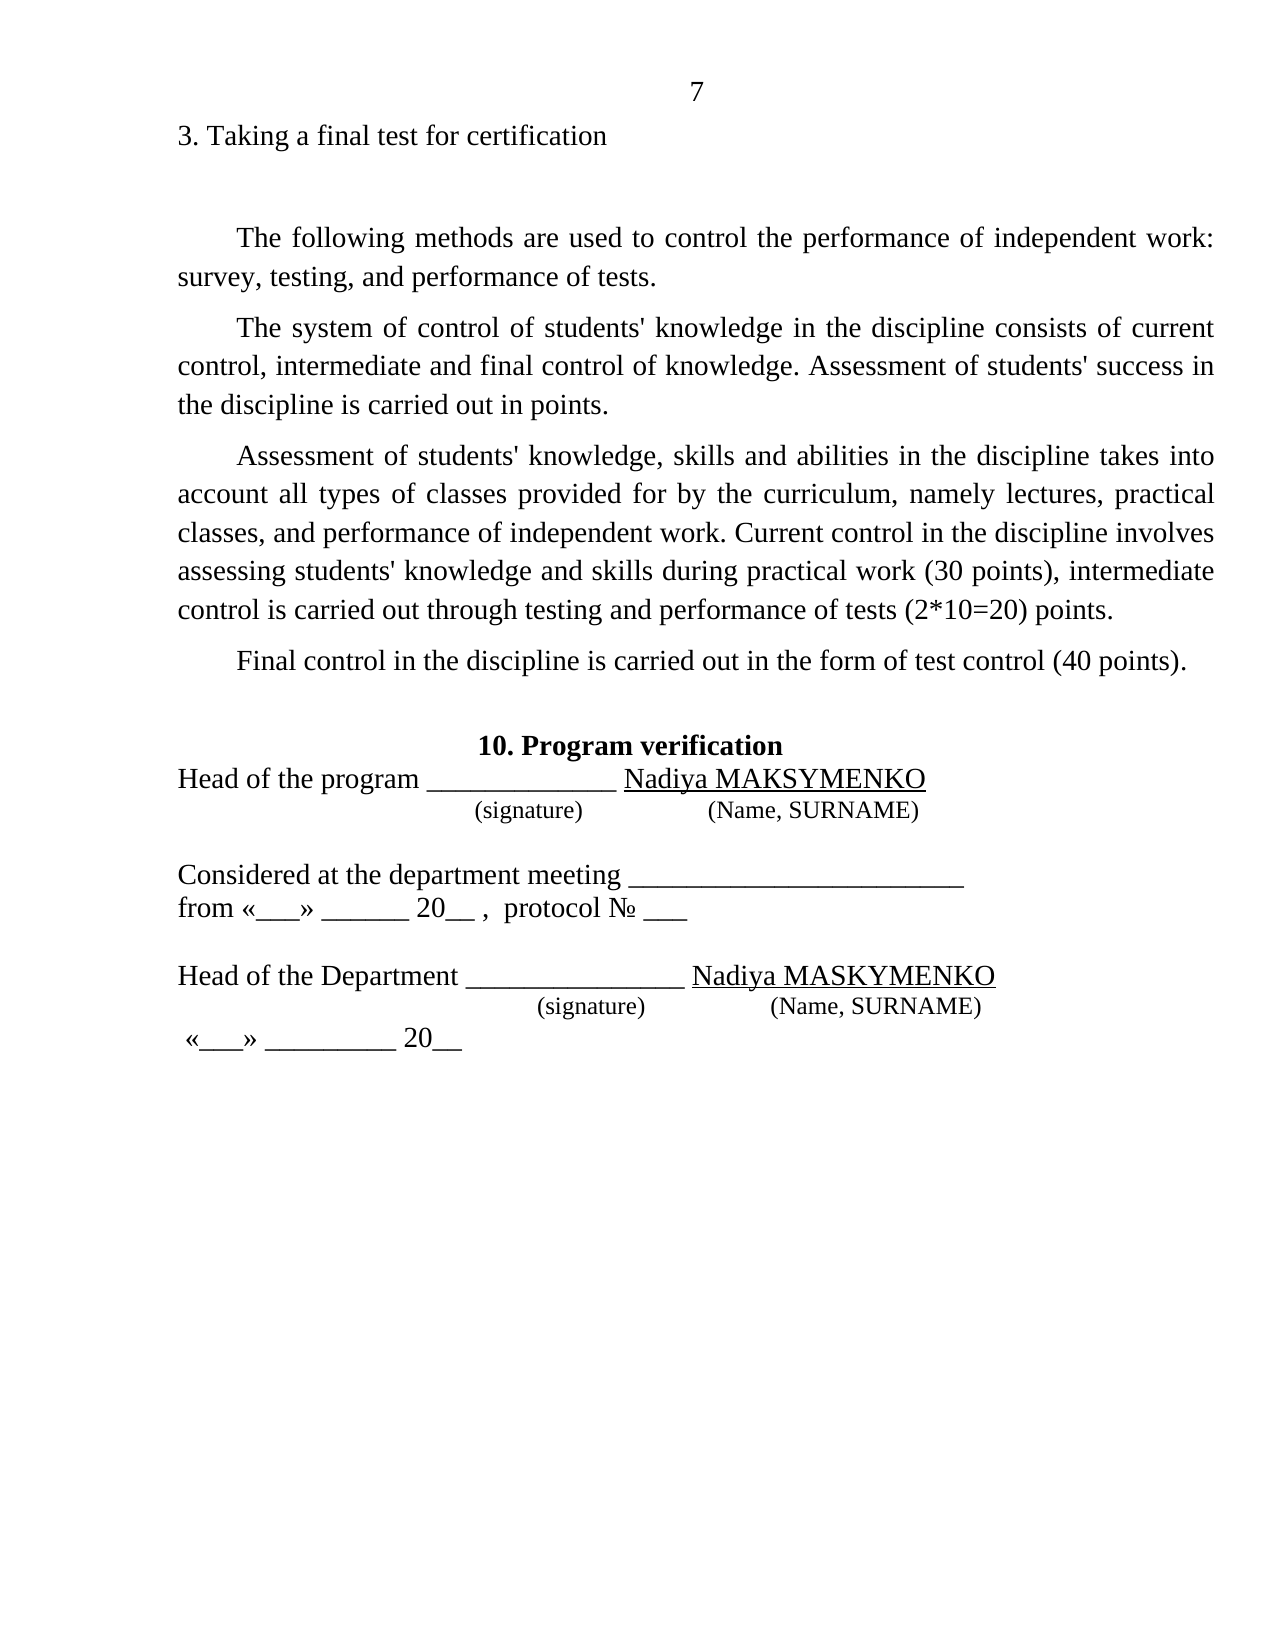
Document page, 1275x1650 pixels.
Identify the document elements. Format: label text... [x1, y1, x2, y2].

text «___» _________ 20__ [177, 1020, 1216, 1053]
text Assessment of students' knowledge, skills and abilities in the discipline takes into account all types of classes provided for by the curriculum, namely lectures, practical classes, and performance of independent work. Current control in the discipline involves assessing students' knowledge and skills during practical work (30 points), intermediate control is carried out through testing and performance of tests (2*10=20) points. [177, 438, 1216, 626]
text Final control in the discipline is carried out in the form of test control (40 points). [177, 643, 1216, 677]
text The system of control of students' knowledge in the discipline consists of current control, intermediate and final control of knowledge. Assessment of students' success in the discipline is carried out in points. [177, 310, 1216, 420]
text Head of the program _____________ Nadiya MAКSYMENKO [177, 761, 1216, 795]
text (signature) (Name, SURNAME) [177, 795, 1216, 823]
text The following methods are used to control the performance of independent work: survey, testing, and performance of tests. [177, 220, 1216, 292]
text Considered at the department meeting _______________________ [177, 857, 1216, 891]
text 3. Taking a final test for certification [177, 118, 1216, 152]
text Head of the Department _______________ Nadiya MASKYMENKO [177, 958, 1216, 991]
text 10. Program verification [44, 728, 1216, 761]
text (signature) (Name, SURNAME) [177, 991, 1216, 1020]
text from «___» ______ 20__ , protocol № ___ [177, 891, 1216, 924]
